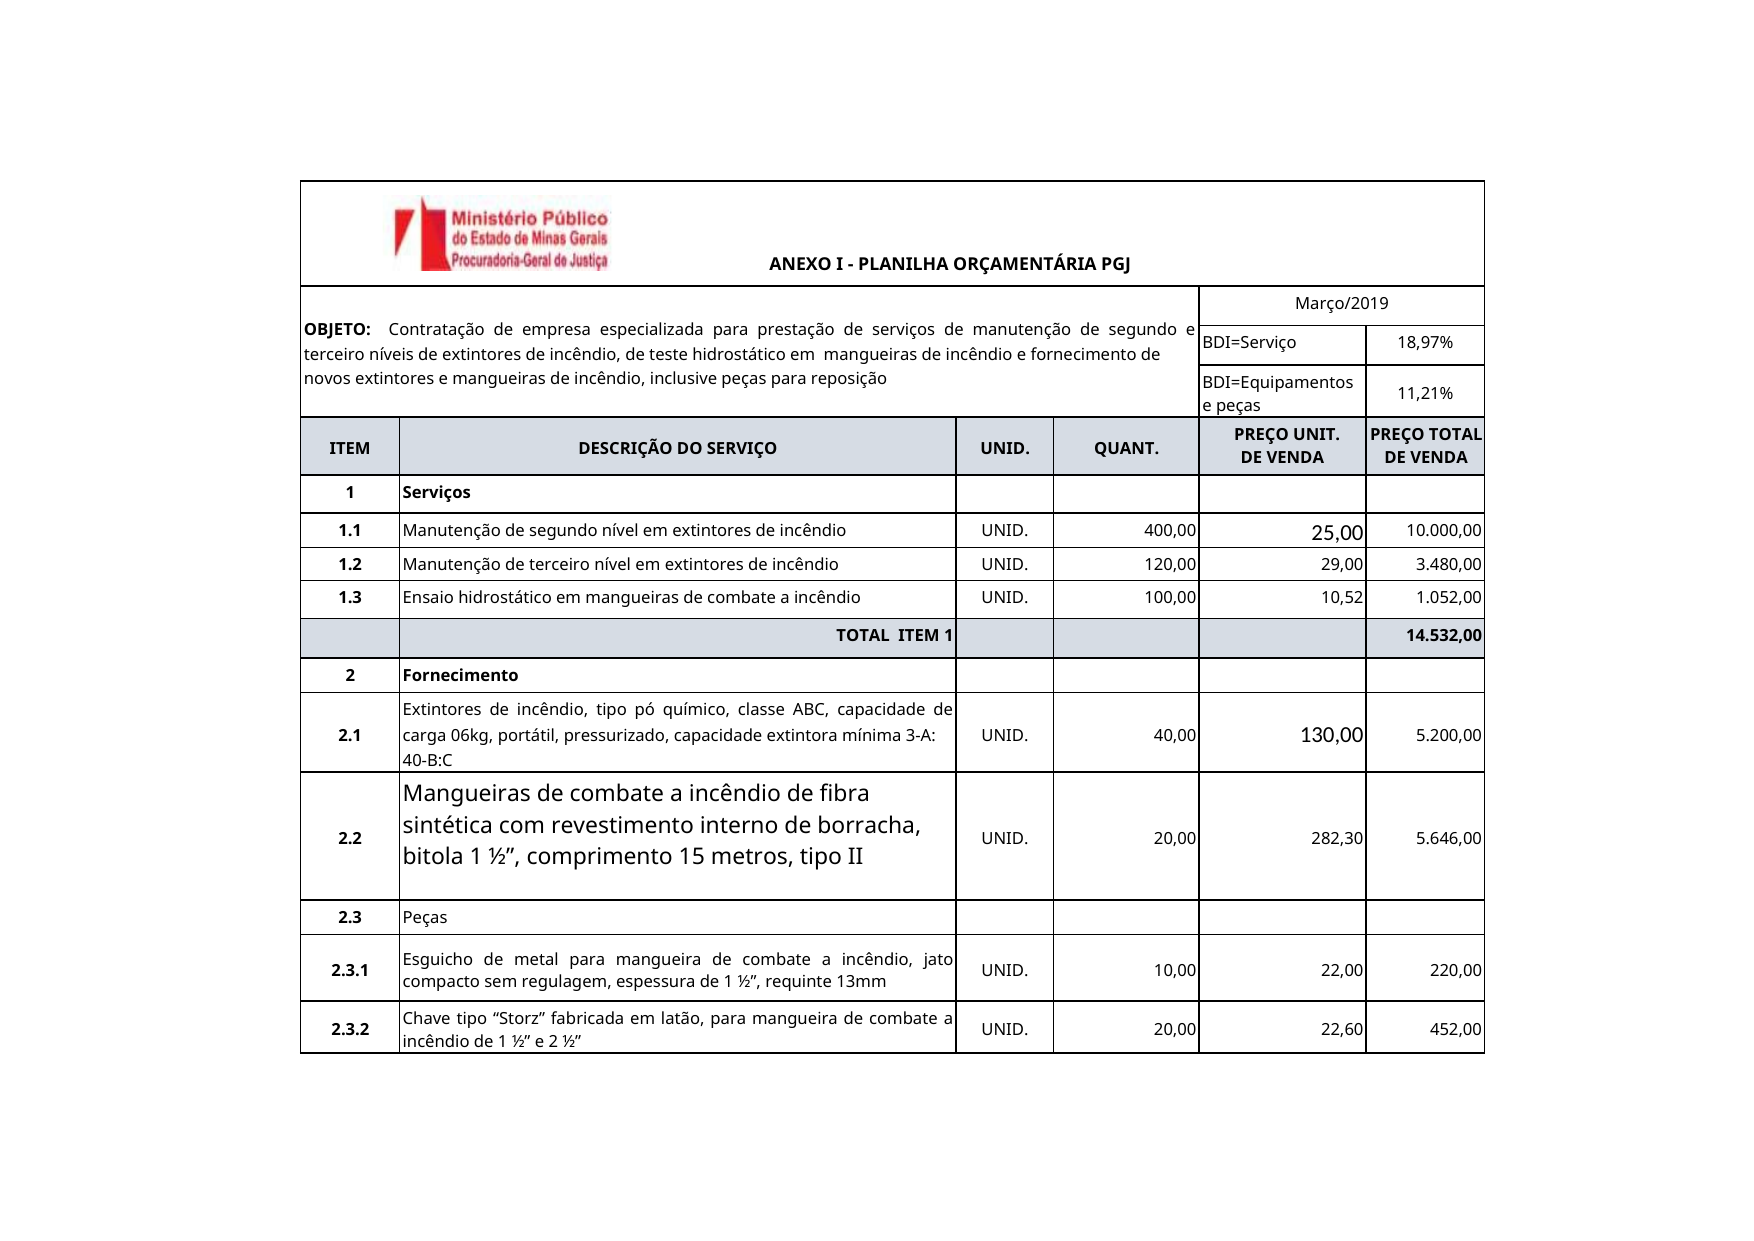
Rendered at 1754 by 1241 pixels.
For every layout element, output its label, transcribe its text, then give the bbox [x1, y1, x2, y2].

table_cell 1.3 [301, 581, 399, 618]
table_cell Peças [400, 901, 955, 934]
table_cell [301, 619, 399, 657]
table_cell UNID. [957, 935, 1053, 1000]
table_cell 40,00 [1054, 693, 1198, 771]
table_header [1199, 182, 1484, 285]
table_cell [1200, 476, 1365, 512]
table_cell 20,00 [1054, 773, 1198, 899]
table_cell PREÇO UNIT. DE VENDA [1200, 418, 1365, 474]
table_cell 29,00 [1200, 548, 1365, 579]
table_cell DESCRIÇÃO DO SERVIÇO [400, 418, 955, 474]
table_cell Serviços [400, 476, 955, 512]
table_cell Manutenção de terceiro nível em extintores de incêndio [400, 548, 955, 579]
table_cell [1367, 476, 1484, 512]
table_cell UNID. [957, 773, 1053, 899]
table_cell Esguicho de metal para mangueira de combate a incêndio, jato compacto sem regulagem, espessura de 1 ½”, requinte 13mm [400, 935, 955, 1000]
table_cell Fornecimento [400, 659, 955, 692]
table_cell Março/2019 [1200, 287, 1484, 325]
table_cell 10,00 [1054, 935, 1198, 1000]
table_cell BDI=Serviço [1200, 326, 1365, 364]
table_cell 22,00 [1200, 935, 1365, 1000]
table_cell Mangueiras de combate a incêndio de fibra sintética com revestimento interno de borracha, bitola 1 ½”, comprimento 15 metros, tipo II [400, 773, 955, 899]
table_cell 2.3.1 [301, 935, 399, 1000]
table_cell 10,52 [1200, 581, 1365, 618]
table_cell 130,00 [1200, 693, 1365, 771]
table_cell 1.2 [301, 548, 399, 579]
table_cell 11,21% [1367, 366, 1484, 416]
table_cell 5.646,00 [1367, 773, 1484, 899]
table_cell 1 [301, 476, 399, 512]
table_cell 100,00 [1054, 581, 1198, 618]
table_cell 120,00 [1054, 548, 1198, 579]
table_cell 25,00 [1200, 514, 1365, 547]
table_cell 1.052,00 [1367, 581, 1484, 618]
table_header ANEXO I - PLANILHA ORÇAMENTÁRIA PGJ [301, 182, 1199, 285]
table_cell QUANT. [1054, 418, 1198, 474]
table_cell 22,60 [1200, 1002, 1365, 1052]
table_cell 452,00 [1367, 1002, 1484, 1052]
table_cell [957, 659, 1053, 692]
table_cell PREÇO TOTAL DE VENDA [1367, 418, 1484, 474]
table_cell [957, 901, 1053, 934]
table_cell 1.1 [301, 514, 399, 547]
table_cell UNID. [957, 581, 1053, 618]
table_cell UNID. [957, 514, 1053, 547]
table_cell 2.3 [301, 901, 399, 934]
table_cell OBJETO: Contratação de empresa especializada para prestação de serviços de manutenção de segundo e terceiro níveis de extintores de incêndio, de teste hidrostático em mangueiras de incêndio e fornecimento de novos extintores e mangueiras de incêndio, inclusive peças para reposição [301, 287, 1198, 416]
table_cell 220,00 [1367, 935, 1484, 1000]
table_cell [1054, 901, 1198, 934]
table_cell 2.1 [301, 693, 399, 771]
table_cell 5.200,00 [1367, 693, 1484, 771]
table_cell [1367, 901, 1484, 934]
table_cell 2 [301, 659, 399, 692]
table_cell UNID. [957, 418, 1053, 474]
table_cell UNID. [957, 548, 1053, 579]
table_cell 3.480,00 [1367, 548, 1484, 579]
table_cell 2.2 [301, 773, 399, 899]
table_cell Manutenção de segundo nível em extintores de incêndio [400, 514, 955, 547]
table_cell UNID. [957, 693, 1053, 771]
table_cell [1054, 659, 1198, 692]
table_cell BDI=Equipamentos e peças [1200, 366, 1365, 416]
table_cell 14.532,00 [1367, 619, 1484, 657]
table_cell 18,97% [1367, 326, 1484, 364]
table_cell 10.000,00 [1367, 514, 1484, 547]
table_cell [1200, 659, 1365, 692]
table_cell [1054, 476, 1198, 512]
table_cell [1200, 619, 1365, 657]
table_cell 2.3.2 [301, 1002, 399, 1052]
table_cell 400,00 [1054, 514, 1198, 547]
table_cell Extintores de incêndio, tipo pó químico, classe ABC, capacidade de carga 06kg, portátil, pressurizado, capacidade extintora mínima 3-A: 40-B:C [400, 693, 955, 771]
table_cell TOTAL ITEM 1 [400, 619, 955, 657]
table_cell Ensaio hidrostático em mangueiras de combate a incêndio [400, 581, 955, 618]
table_cell 282,30 [1200, 773, 1365, 899]
table_cell [957, 476, 1053, 512]
table_cell UNID. [957, 1002, 1053, 1052]
table_cell [1054, 619, 1198, 657]
table_cell ITEM [301, 418, 399, 474]
table_cell [1200, 901, 1365, 934]
table_cell [957, 619, 1053, 657]
table_cell Chave tipo “Storz” fabricada em latão, para mangueira de combate a incêndio de 1 ½” e 2 ½” [400, 1002, 955, 1052]
picture [382, 195, 614, 271]
table_cell [1367, 659, 1484, 692]
table_cell 20,00 [1054, 1002, 1198, 1052]
